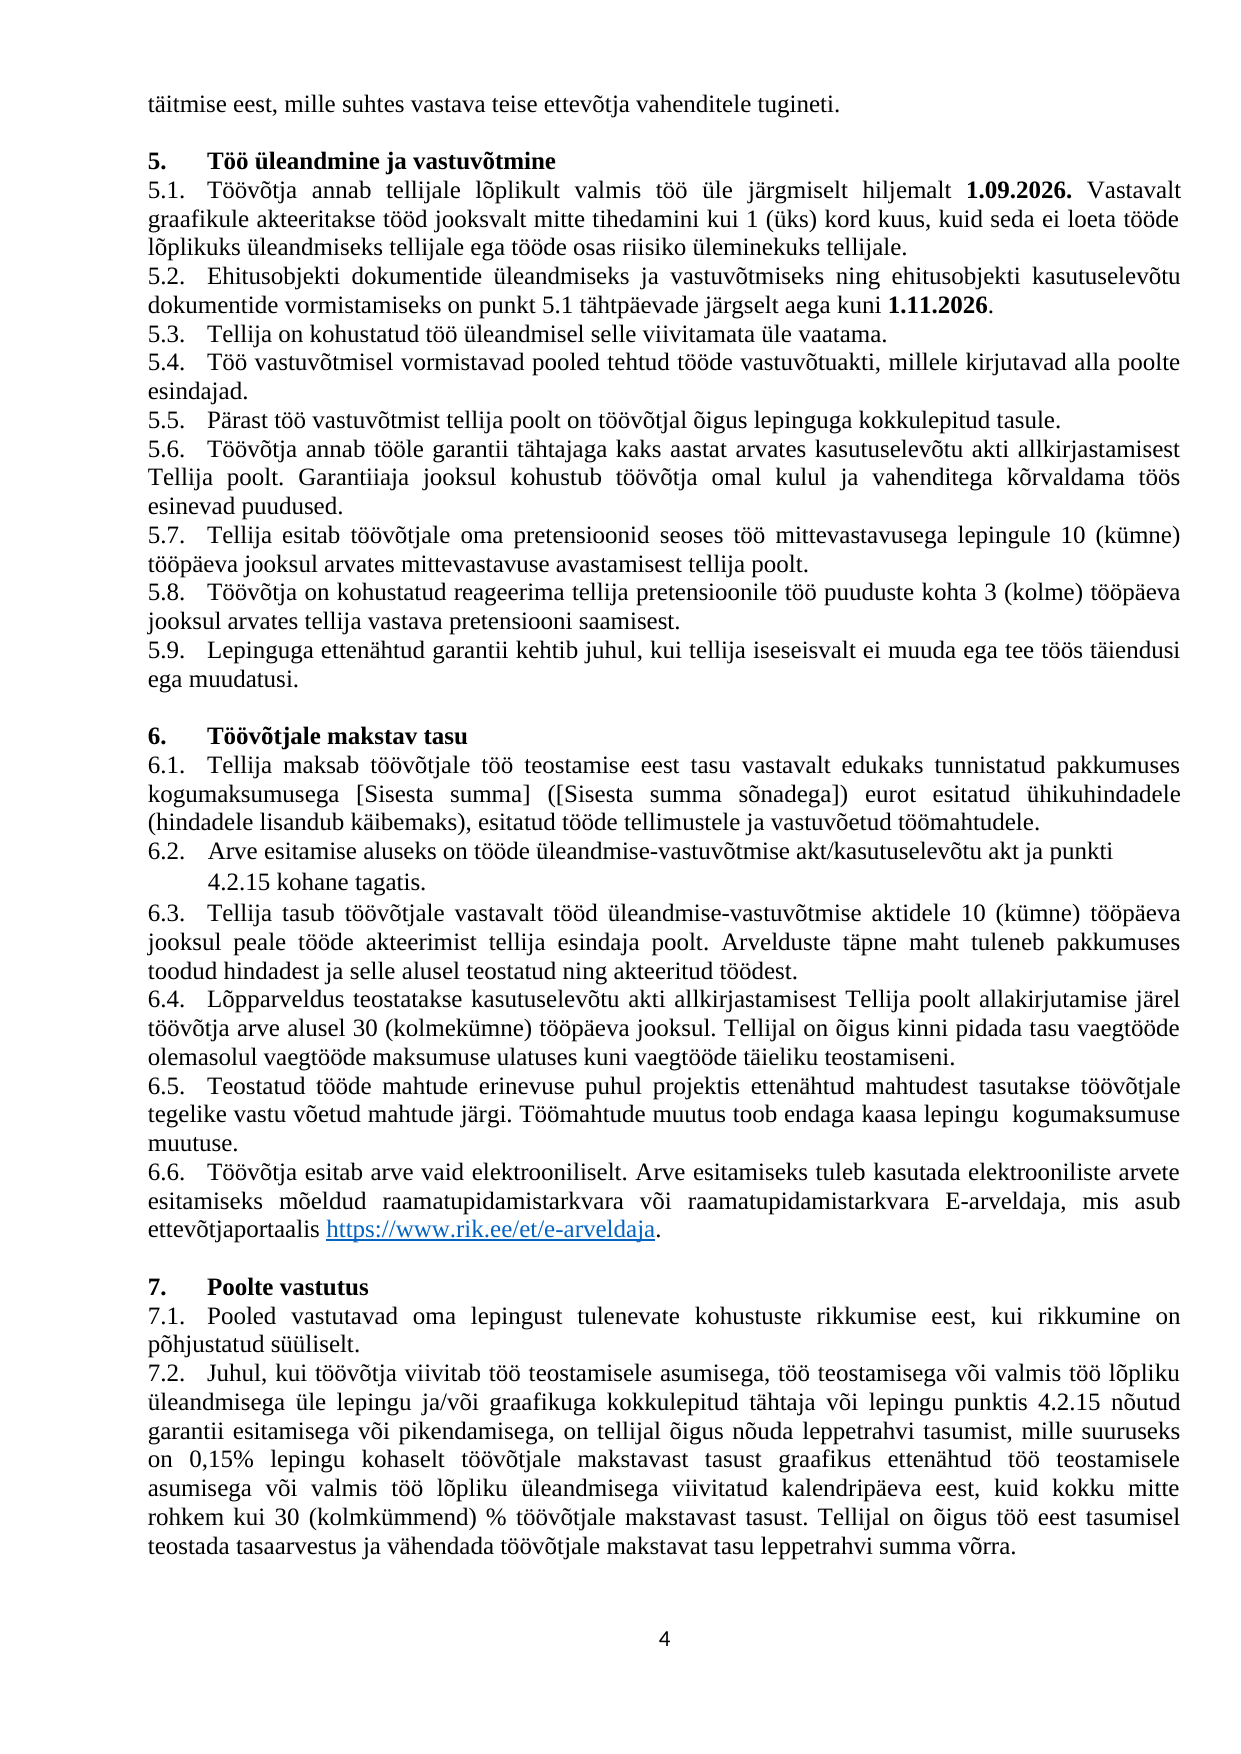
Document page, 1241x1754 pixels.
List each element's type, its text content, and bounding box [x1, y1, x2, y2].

text Juhul, kui töövõtja viivitab töö teostamisele asumisega, töö teostamisega või valmis töö lõpliku üleandmisega üle lepingu ja/või graafikuga kokkulepitud tähtaja või lepingu punktis 4.2.15 nõutud garantii esitamisega või pikendamisega, on tellijal õigus nõuda leppetrahvi tasumist, mille suuruseks on 0,15% lepingu kohaselt töövõtjale makstavast tasust graafikus ettenähtud töö teostamisele asumisega või valmis töö lõpliku üleandmisega viivitatud kalendripäeva eest, kuid kokku mitte rohkem kui 30 (kolmkümmend) % töövõtjale makstavast tasust. Tellijal on õigus töö eest tasumisel teostada tasaarvestus ja vähendada töövõtjale makstavat tasu leppetrahvi summa võrra. [148, 1358, 1181, 1559]
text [148, 89, 1181, 117]
text Lõpparveldus teostatakse kasutuselevõtu akti allkirjastamisest Tellija poolt allakirjutamise järel töövõtja arve alusel 30 (kolmekümne) tööpäeva jooksul. Tellijal on õigus kinni pidada tasu vaegtööde olemasolul vaegtööde maksumuse ulatuses kuni vaegtööde täieliku teostamiseni. [148, 984, 1181, 1071]
text Tellija esitab töövõtjale oma pretensioonid seoses töö mittevastavusega lepingule 10 (kümne) tööpäeva jooksul arvates mittevastavuse avastamisest tellija poolt. [148, 520, 1181, 577]
text Pärast töö vastuvõtmist tellija poolt on töövõtjal õigus lepinguga kokkulepitud tasule. [148, 405, 1181, 434]
text Töö vastuvõtmisel vormistavad pooled tehtud tööde vastuvõtuakti, millele kirjutavad alla poolte esindajad. [148, 347, 1181, 405]
text Töövõtja annab tellijale lõplikult valmis töö üle järgmiselt hiljemalt 1.09.2026. Vastavalt graafikule akteeritakse tööd jooksvalt mitte tihedamini kui 1 (üks) kord kuus, kuid seda ei loeta tööde lõplikuks üleandmiseks tellijale ega tööde osas riisiko üleminekuks tellijale. [148, 175, 1181, 261]
text Pooled vastutavad oma lepingust tulenevate kohustuste rikkumise eest, kui rikkumine on põhjustatud süüliselt. [148, 1301, 1181, 1358]
text Tellija on kohustatud töö üleandmisel selle viivitamata üle vaatama. [148, 319, 1181, 347]
text Töövõtja annab tööle garantii tähtajaga kaks aastat arvates kasutuselevõtu akti allkirjastamisest Tellija poolt. Garantiiaja jooksul kohustub töövõtja omal kulul ja vahenditega kõrvaldama töös esinevad puudused. [148, 434, 1181, 520]
text Lepinguga ettenähtud garantii kehtib juhul, kui tellija iseseisvalt ei muuda ega tee töös täiendusi ega muudatusi. [148, 635, 1181, 692]
text Poolte vastutus [148, 1272, 1181, 1301]
text Töövõtja on kohustatud reageerima tellija pretensioonile töö puuduste kohta 3 (kolme) tööpäeva jooksul arvates tellija vastava pretensiooni saamisest. [148, 577, 1181, 635]
text Tellija maksab töövõtjale töö teostamise eest tasu vastavalt edukaks tunnistatud pakkumuses kogumaksumusega (eurot esitatud ühikuhindadele (hindadele lisandub käibemaks), esitatud tööde tellimustele ja vastuvõetud töömahtudele. [148, 750, 1181, 836]
text Tellija tasub töövõtjale vastavalt tööd üleandmise-vastuvõtmise aktidele 10 (kümne) tööpäeva jooksul peale tööde akteerimist tellija esindaja poolt. Arvelduste täpne maht tuleneb pakkumuses toodud hindadest ja selle alusel teostatud ning akteeritud töödest. [148, 898, 1181, 984]
text Töövõtjale makstav tasu [148, 721, 1181, 750]
text Teostatud tööde mahtude erinevuse puhul projektis ettenähtud mahtudest tasutakse töövõtjale tegelike vastu võetud mahtude järgi. Töömahtude muutus toob endaga kaasa lepingu kogumaksumuse muutuse. [148, 1071, 1181, 1157]
text Töö üleandmine ja vastuvõtmine [148, 146, 1181, 175]
text Arve esitamise aluseks on tööde üleandmise-vastuvõtmise akt/kasutuselevõtu akt ja punkti 4.2.15 kohane tagatis. [148, 836, 1181, 896]
text Ehitusobjekti dokumentide üleandmiseks ja vastuvõtmiseks ning ehitusobjekti kasutuselevõtu dokumentide vormistamiseks on punkt 5.1 tähtpäevade järgselt aega kuni . [148, 261, 1181, 319]
text Töövõtja esitab arve vaid elektrooniliselt. Arve esitamiseks tuleb kasutada elektrooniliste arvete esitamiseks mõeldud raamatupidamistarkvara või raamatupidamistarkvara E-arveldaja, mis asub ettevõtjaportaalis https://www.rik.ee/et/e-arveldaja. [148, 1157, 1181, 1243]
